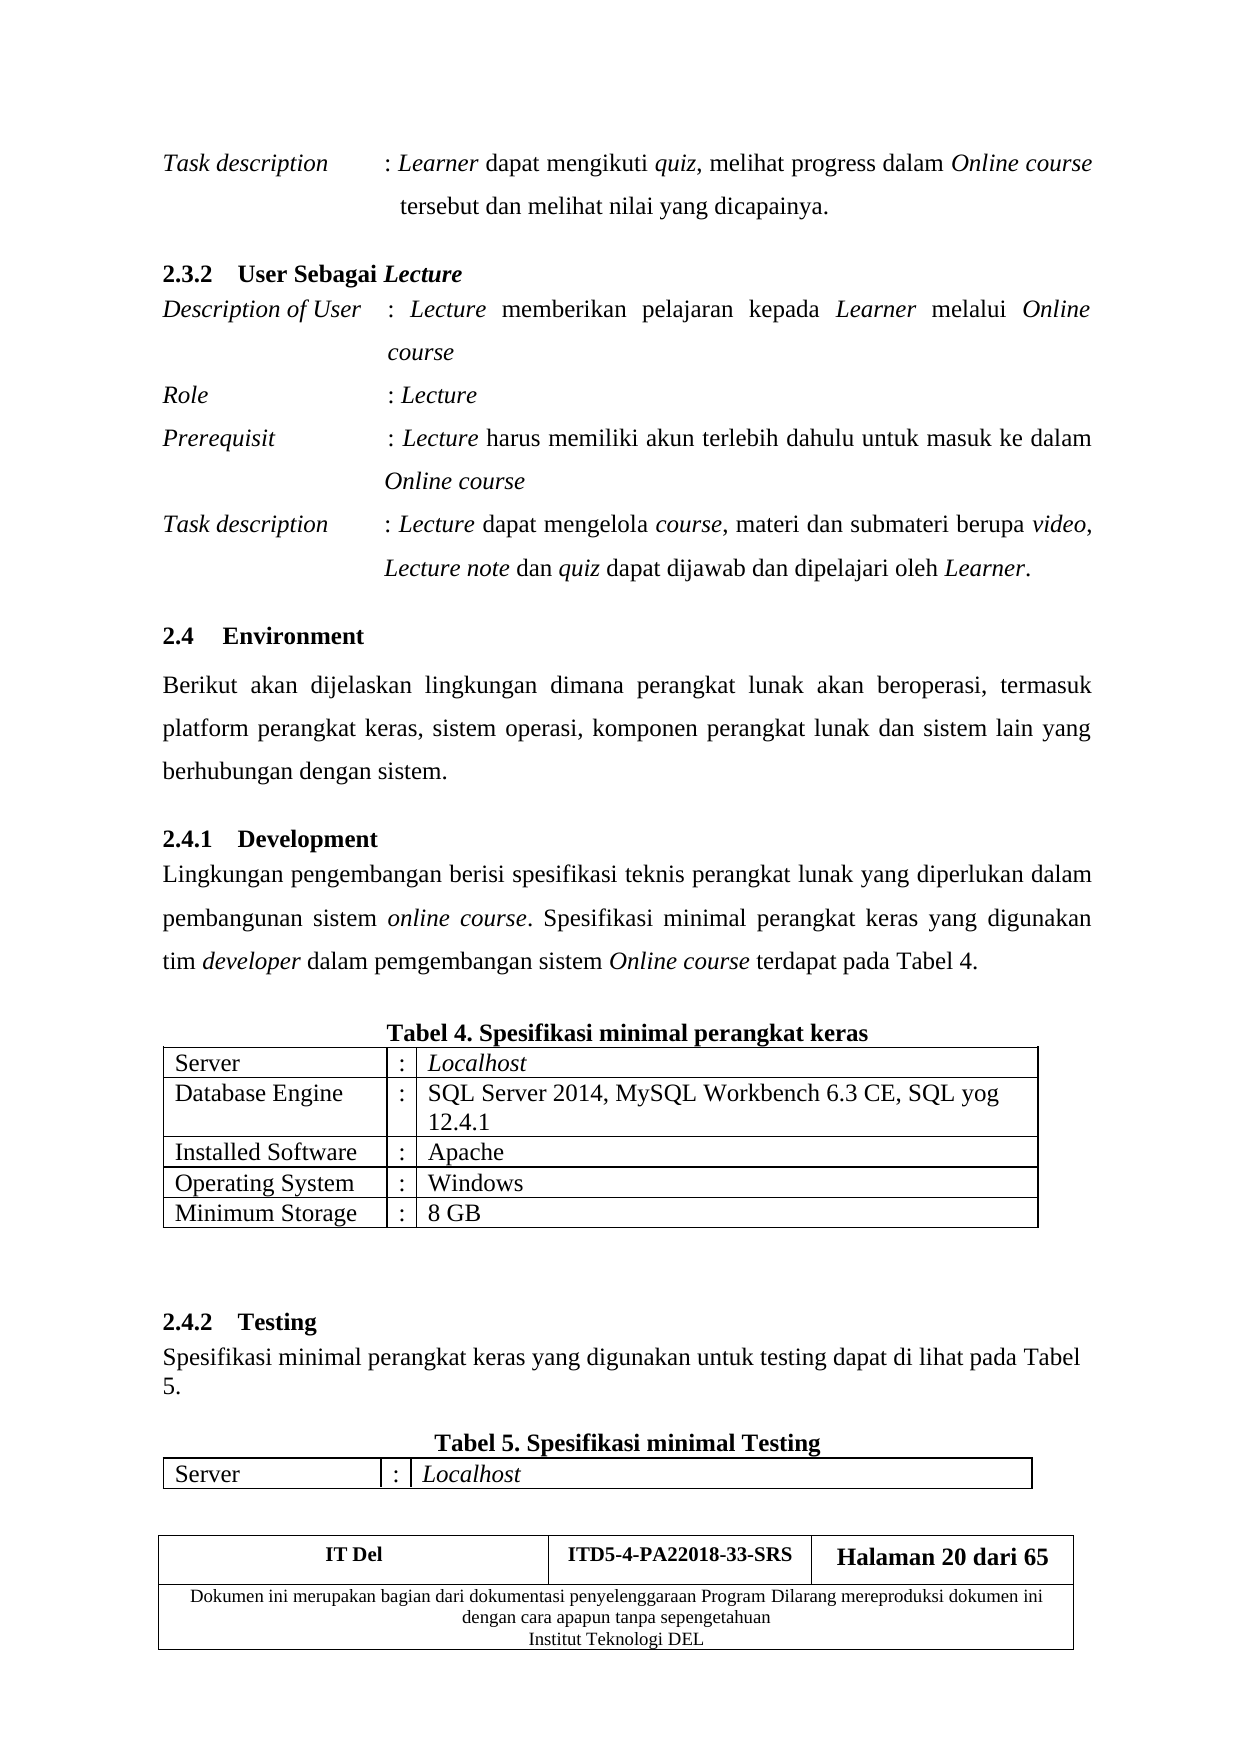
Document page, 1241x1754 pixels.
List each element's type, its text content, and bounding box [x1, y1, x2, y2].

text Spesifikasi minimal perangkat keras yang digunakan untuk testing dapat di lihat pada Tabel 5. [162, 1342, 1092, 1399]
text Berikut akan dijelaskan lingkungan dimana perangkat lunak akan beroperasi, termasuk platform perangkat keras, sistem operasi, komponen perangkat lunak dan sistem lain yang berhubungan dengan sistem. [162, 670, 1092, 785]
text Description of User : Lecture memberikan pelajaran kepada Learner melalui Online course [162, 294, 1092, 366]
table_header Localhost [412, 1459, 1031, 1487]
table_cell : [388, 1198, 416, 1227]
text Tabel 5. Spesifikasi minimal Testing [162, 1428, 1092, 1457]
table_cell Operating System [164, 1168, 386, 1196]
subtitle Environment [162, 621, 1092, 649]
text Lingkungan pengembangan berisi spesifikasi teknis perangkat lunak yang diperlukan dalam pembangunan sistem online course. Spesifikasi minimal perangkat keras yang digunakan tim developer dalam pemgembangan sistem Online course terdapat pada Tabel 4. [162, 859, 1092, 974]
table_cell 8 GB [417, 1198, 1037, 1227]
table_header Server [164, 1459, 380, 1487]
table_cell Database Engine [164, 1078, 386, 1136]
text Task description : Learner dapat mengikuti quiz, melihat progress dalam Online course tersebut dan melihat nilai yang dicapainya. [162, 148, 1092, 219]
text Role : Lecture [162, 380, 1092, 409]
table_header Localhost [417, 1048, 1037, 1077]
table_cell SQL Server 2014, MySQL Workbench 6.3 CE, SQL yog 12.4.1 [417, 1078, 1037, 1136]
table_cell : [388, 1078, 416, 1136]
table_cell Minimum Storage [164, 1198, 386, 1227]
text Task description : Lecture dapat mengelola course, materi dan submateri berupa video, Lecture note dan quiz dapat dijawab dan dipelajari oleh Learner. [162, 509, 1092, 581]
table_header : [382, 1459, 410, 1487]
table_cell Apache [417, 1137, 1037, 1166]
subtitle User Sebagai Lecture [162, 259, 1092, 288]
text Tabel 4. Spesifikasi minimal perangkat keras [162, 1018, 1092, 1046]
table_cell Windows [417, 1168, 1037, 1196]
table_cell : [388, 1168, 416, 1196]
text Prerequisit : Lecture harus memiliki akun terlebih dahulu untuk masuk ke dalam Online course [162, 423, 1092, 495]
table_cell : [388, 1137, 416, 1166]
table_header : [388, 1048, 416, 1077]
table_cell Installed Software [164, 1137, 386, 1166]
table_header Server [164, 1048, 386, 1077]
subtitle Development [162, 824, 1092, 853]
subtitle Testing [162, 1307, 1092, 1336]
